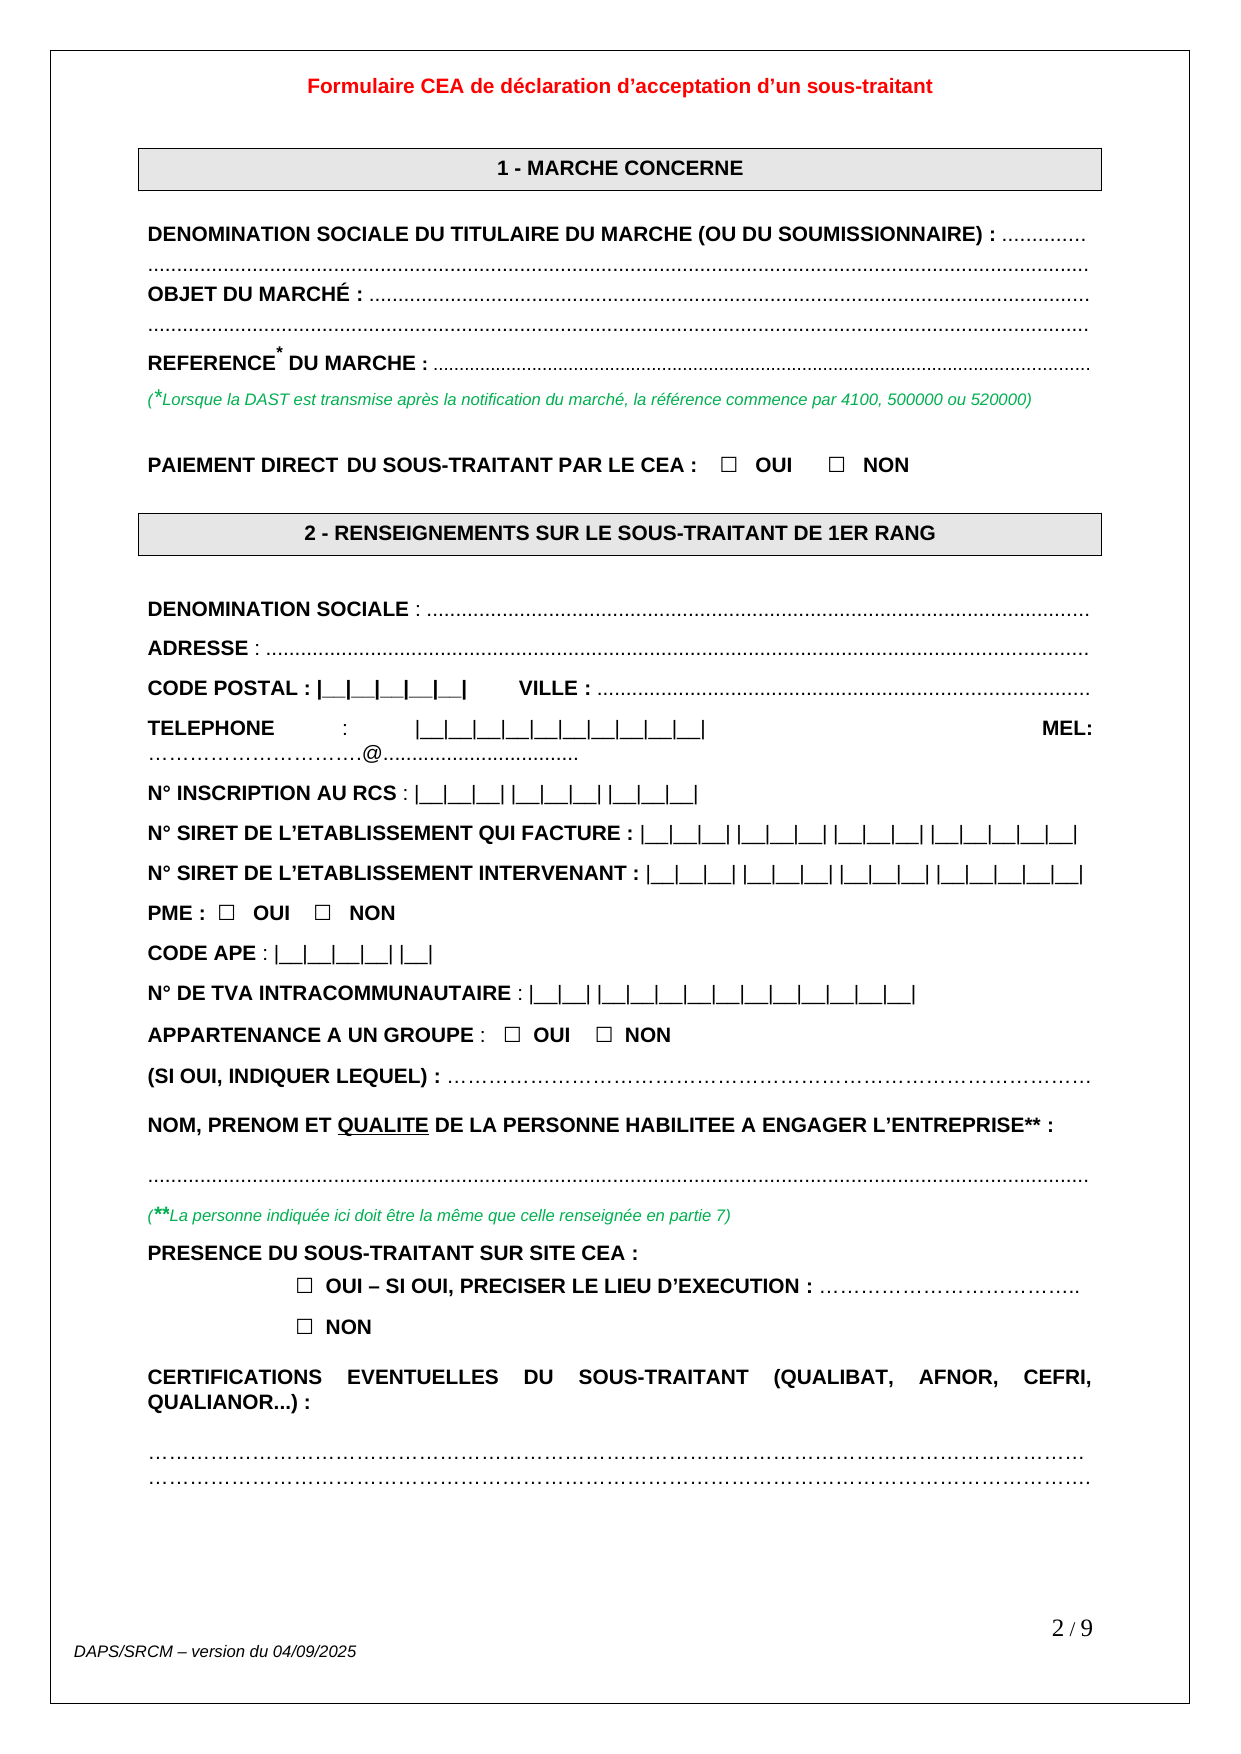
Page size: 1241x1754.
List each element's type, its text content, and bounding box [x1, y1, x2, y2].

text PAIEMENT DIRECT DU SOUS-TRAITANT PAR LE CEA : OUI NON [147, 455, 1093, 476]
text CODE POSTAL : |__|__|__|__|__| VILLE : [147, 675, 1093, 700]
text CODE APE : |__|__|__|__| |__| [147, 940, 1093, 965]
text REFERENCE* DU MARCHE : [147, 343, 1093, 376]
text NOM, PRENOM ET QUALITE DE LA PERSONNE HABILITEE A ENGAGER L’ENTREPRISE** : [147, 1113, 1093, 1138]
text N° DE TVA INTRACOMMUNAUTAIRE : |__|__| |__|__|__|__|__|__|__|__|__|__|__| [147, 980, 1093, 1005]
text PME : oui non [147, 900, 1093, 925]
text presence du sous-traitant sur site cea : [147, 1241, 1093, 1265]
text (*Lorsque la DAST est transmise après la notification du marché, la référence commence par 4100, 500000 ou 520000) [162, 389, 1093, 409]
text 1 - MARCHE CONCERNE [139, 149, 1101, 190]
text (SI OUI, INDIQUER LEQUEL) : ………………………………………………………………………………… [147, 1064, 1093, 1088]
text objet du marché : [147, 282, 1093, 306]
text 2 - RENSEIGNEMENTS SUR LE SOUS-TRAITANT DE 1ER RANG [139, 514, 1101, 555]
text ADRESSE : [147, 635, 1093, 660]
text OUI – si oui, preciser le lieu d’execution : ……………………………….. [147, 1271, 1093, 1299]
text ………………………………………………………………………………………………………………………………………………………………………………………………………………………………………………. [147, 1439, 1093, 1489]
text DENOMINATION SOCIALE : [147, 596, 1093, 620]
text N° SIRET DE L’ETABLISSEMENT INTERVENANT : |__|__|__| |__|__|__| |__|__|__| |__|__|__|__|__| [147, 860, 1093, 885]
text CERTIFICATIONS EVENTUELLES DU SOUS-TRAITANT (QUALIBAT, AFNOR, CEFRI, QUALIANOR...) : [147, 1364, 1093, 1414]
text TELEPHONE : |__|__|__|__|__|__|__|__|__|__| MEL: ………………………….@.................................. [147, 715, 1093, 765]
text N° inscription au RCS : |__|__|__| |__|__|__| |__|__|__| [147, 780, 1093, 805]
text denomination sociale du Titulaire du marche (ou du SOUMISSIONNAIRE) : [147, 222, 1093, 246]
text APPARTENANCE A UN GROUPE : OUI NON [147, 1020, 1093, 1049]
text NON [147, 1314, 1093, 1339]
text (**La personne indiquée ici doit être la même que celle renseignée en partie 7) [169, 1202, 1093, 1226]
text N° SIRET DE L’ETABLISSEMENT QUI FACTURE : |__|__|__| |__|__|__| |__|__|__| |__|__|__|__|__| [147, 820, 1093, 845]
